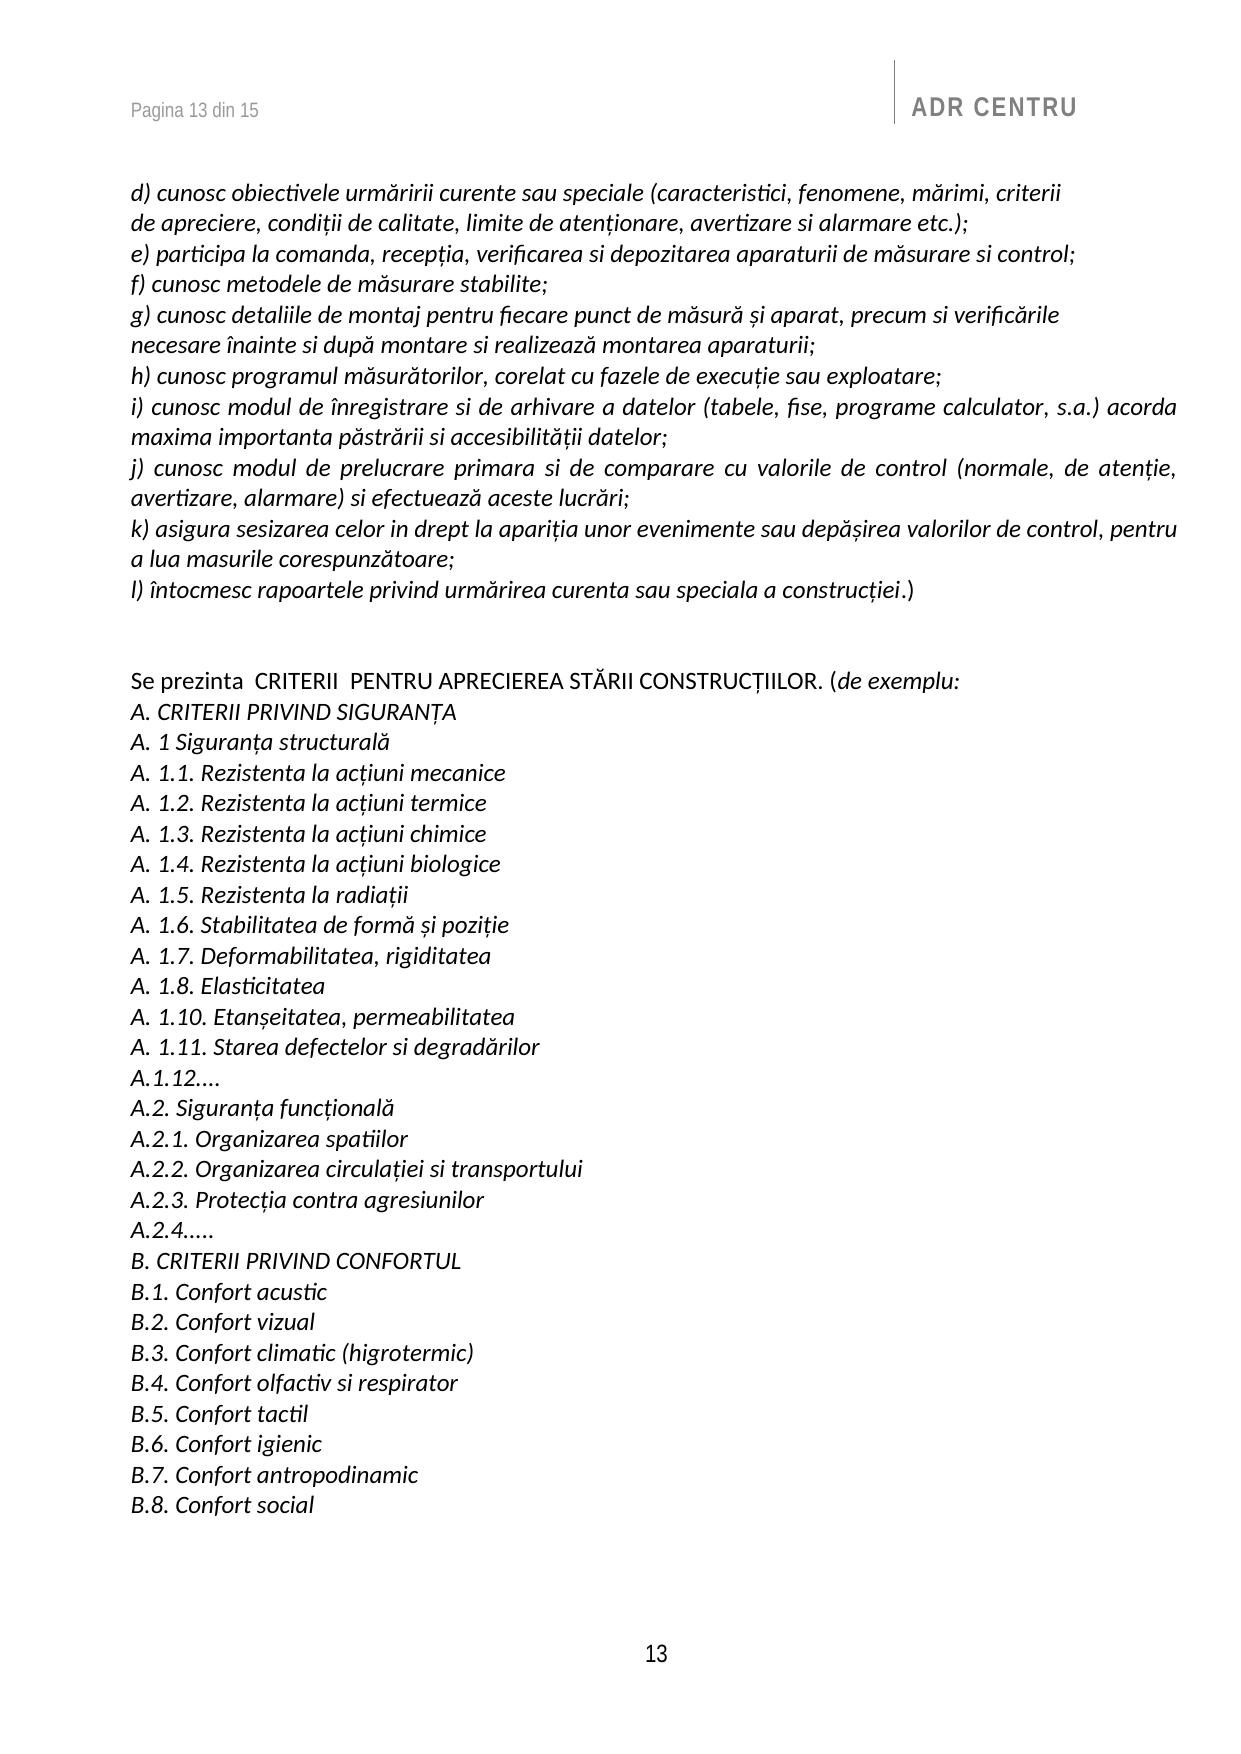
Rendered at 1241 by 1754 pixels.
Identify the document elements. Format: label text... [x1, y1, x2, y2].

text d) cunosc obiectivele urmăririi curente sau speciale (caracteristici, fenomene, mărimi, criterii [131, 177, 1182, 207]
text B.7. Confort antropodinamic [131, 1459, 1182, 1489]
text g) cunosc detaliile de montaj pentru fiecare punct de măsură și aparat, precum si verificările [131, 299, 1182, 329]
text A.2.1. Organizarea spatiilor [131, 1123, 1182, 1154]
text A. 1.5. Rezistenta la radiații [131, 879, 1182, 909]
text e) participa la comanda, recepția, verificarea si depozitarea aparaturii de măsurare si control; [131, 238, 1182, 268]
text B.4. Confort olfactiv si respirator [131, 1367, 1182, 1398]
text A. 1.8. Elasticitatea [131, 971, 1182, 1001]
text A. 1.11. Starea defectelor si degradărilor [131, 1032, 1182, 1062]
text A. 1.2. Rezistenta la acțiuni termice [131, 787, 1182, 818]
text B.1. Confort acustic [131, 1276, 1182, 1306]
text f) cunosc metodele de măsurare stabilite; [131, 268, 1182, 299]
text A.2.3. Protecția contra agresiunilor [131, 1184, 1182, 1215]
text A. 1.6. Stabilitatea de formă și poziție [131, 909, 1182, 940]
text l) întocmesc rapoartele privind urmărirea curenta sau speciala a construcției.) [131, 574, 1182, 604]
text A. 1.10. Etanșeitatea, permeabilitatea [131, 1001, 1182, 1032]
text A. 1.3. Rezistenta la acțiuni chimice [131, 818, 1182, 848]
text A.2. Siguranța funcțională [131, 1093, 1182, 1123]
text B.6. Confort igienic [131, 1428, 1182, 1459]
text A. 1.1. Rezistenta la acțiuni mecanice [131, 757, 1182, 787]
text A.2.2. Organizarea circulației si transportului [131, 1154, 1182, 1184]
text A. 1 Siguranța structurală [131, 726, 1182, 757]
text j) cunosc modul de prelucrare primara si de comparare cu valorile de control (normale, de atenție, avertizare, alarmare) si efectuează aceste lucrări; [131, 452, 1182, 513]
text A. 1.7. Deformabilitatea, rigiditatea [131, 940, 1182, 971]
text Se prezinta CRITERII PENTRU APRECIEREA STĂRII CONSTRUCȚIILOR. (de exemplu: [131, 665, 1182, 696]
text A. 1.4. Rezistenta la acțiuni biologice [131, 848, 1182, 879]
text A.1.12.... [131, 1062, 1182, 1093]
text A.2.4..... [131, 1215, 1182, 1245]
text k) asigura sesizarea celor in drept la apariția unor evenimente sau depășirea valorilor de control, pentru a lua masurile corespunzătoare; [131, 513, 1182, 574]
text B.5. Confort tactil [131, 1398, 1182, 1428]
text h) cunosc programul măsurătorilor, corelat cu fazele de execuție sau exploatare; [131, 360, 1182, 391]
text B.3. Confort climatic (higrotermic) [131, 1337, 1182, 1367]
text B.2. Confort vizual [131, 1306, 1182, 1337]
text necesare înainte si după montare si realizează montarea aparaturii; [131, 329, 1182, 360]
text B. CRITERII PRIVIND CONFORTUL [131, 1245, 1182, 1276]
text B.8. Confort social [131, 1489, 1182, 1520]
text de apreciere, condiții de calitate, limite de atenționare, avertizare si alarmare etc.); [131, 207, 1182, 238]
text A. CRITERII PRIVIND SIGURANȚA [131, 696, 1182, 726]
text i) cunosc modul de înregistrare si de arhivare a datelor (tabele, fise, programe calculator, s.a.) acorda maxima importanta păstrării si accesibilității datelor; [131, 391, 1182, 452]
